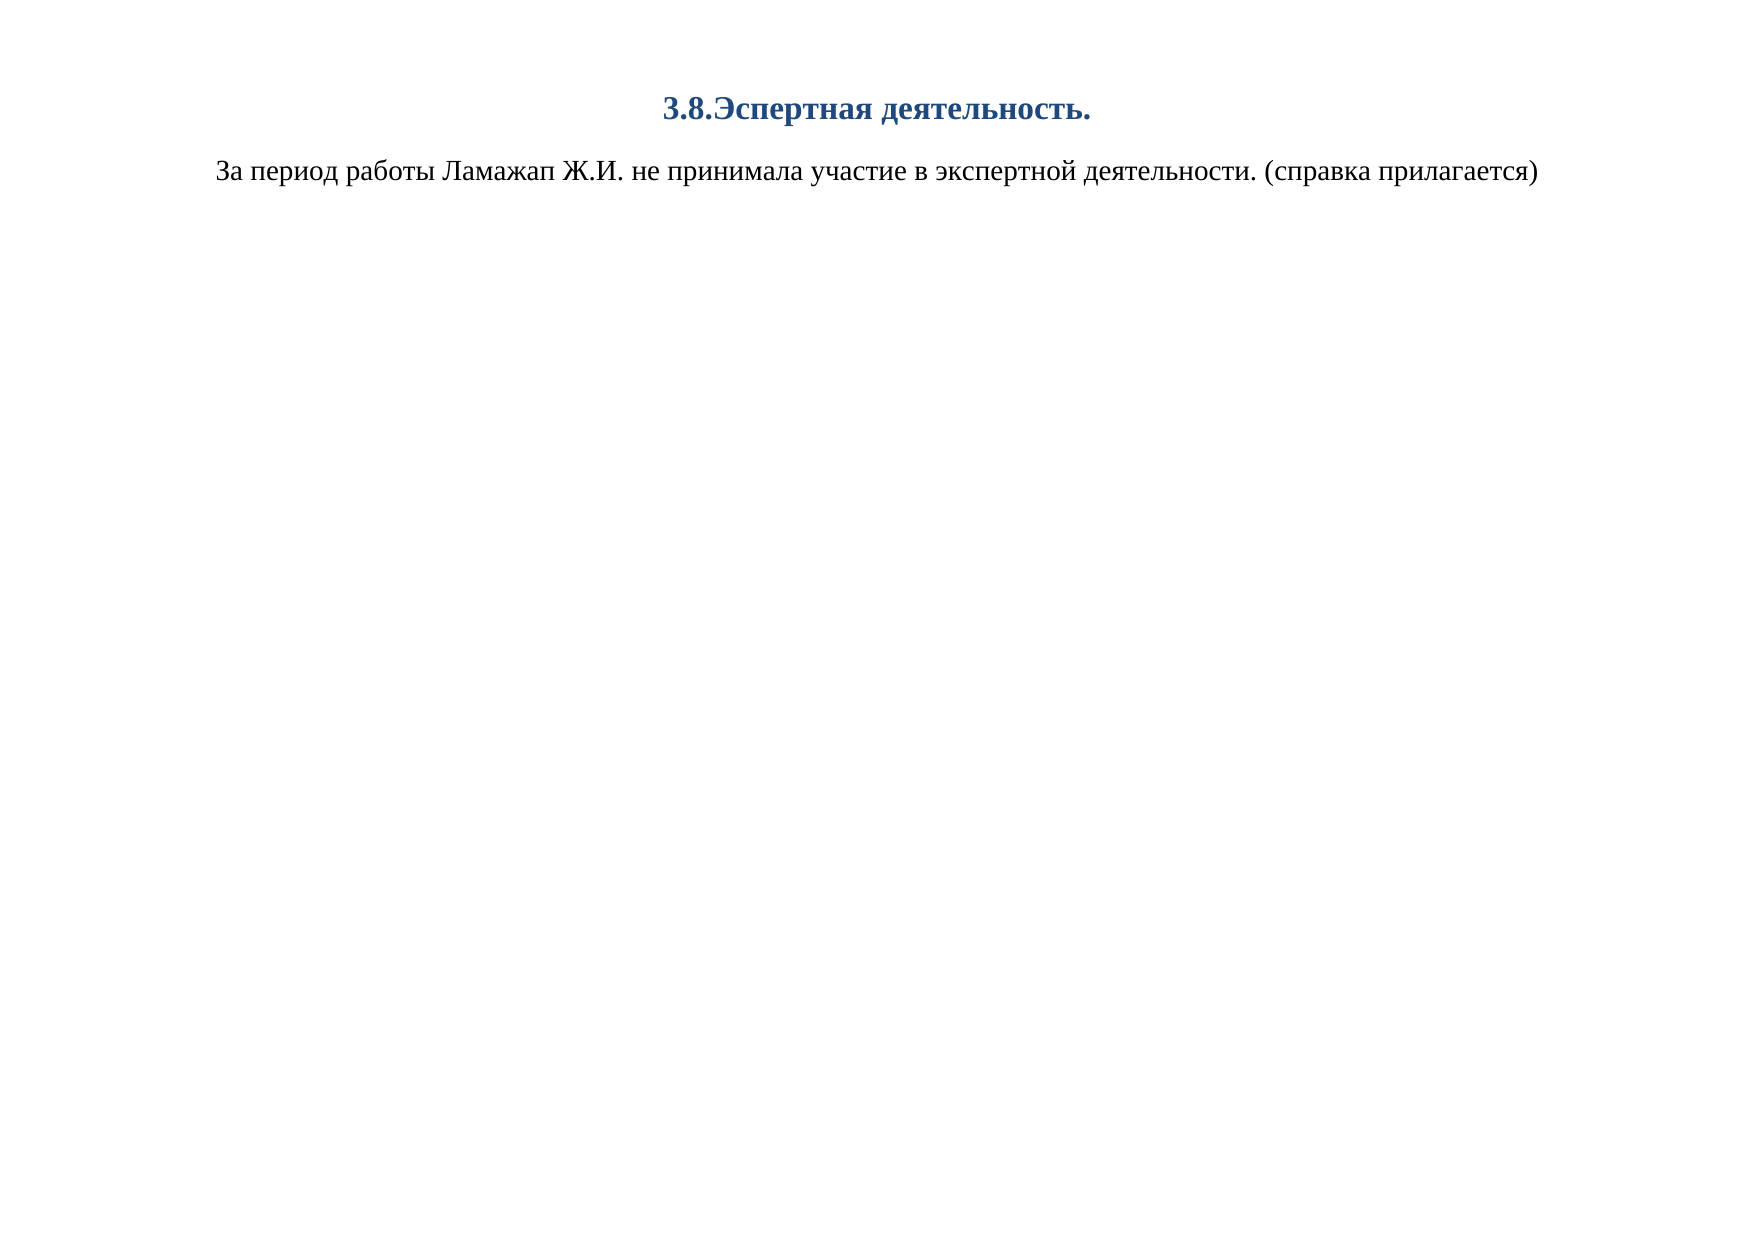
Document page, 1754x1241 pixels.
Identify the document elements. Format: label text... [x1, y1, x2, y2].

text За период работы Ламажап Ж.И. не принимала участие в экспертной деятельности. (справка прилагается) [118, 153, 1636, 187]
text 3.8.Эспертная деятельность. [118, 88, 1636, 127]
